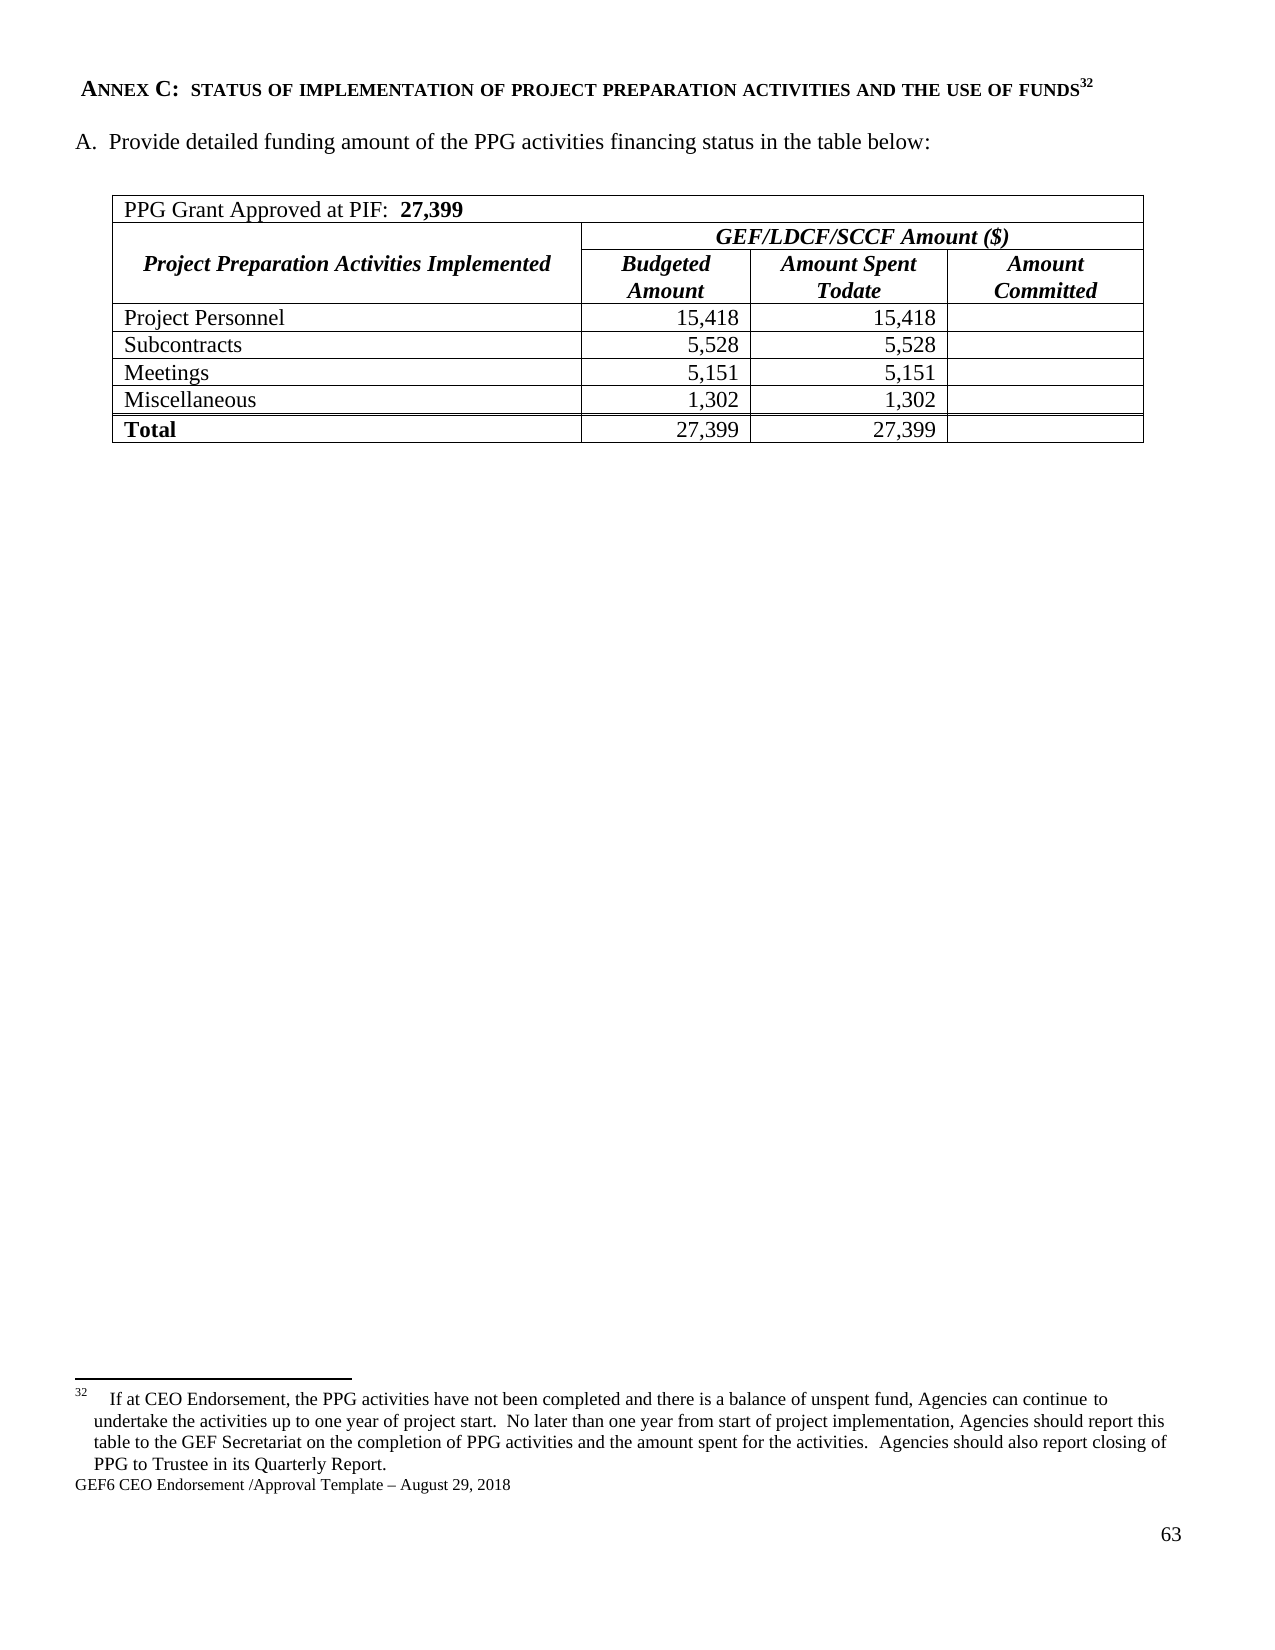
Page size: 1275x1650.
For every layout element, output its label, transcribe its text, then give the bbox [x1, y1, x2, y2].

table_cell 27,399 [582, 416, 750, 442]
table_cell [948, 304, 1143, 331]
table_cell 1,302 [751, 386, 947, 413]
table_cell Budgeted Amount [582, 250, 750, 303]
table_cell Subcontracts [113, 332, 581, 358]
table_cell [948, 416, 1143, 442]
table_cell 27,399 [751, 416, 947, 442]
table_cell GEF/LDCF/SCCF Amount ($) [582, 223, 1143, 249]
table_cell [948, 386, 1143, 413]
table_cell Project Preparation Activities Implemented [113, 223, 581, 303]
table_cell 1,302 [582, 386, 750, 413]
table_cell Amount Committed [948, 250, 1143, 303]
table_header PPG Grant Approved at PIF: 27,399 [113, 196, 1143, 222]
table_cell 5,528 [751, 332, 947, 358]
table_cell [948, 332, 1143, 358]
table_cell 15,418 [582, 304, 750, 331]
table_cell 5,151 [582, 359, 750, 385]
table_cell Meetings [113, 359, 581, 385]
table_cell 5,528 [582, 332, 750, 358]
table_cell Amount Spent Todate [751, 250, 947, 303]
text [75, 75, 1181, 101]
table_cell 15,418 [751, 304, 947, 331]
table_cell Total [113, 416, 581, 442]
table_cell Project Personnel [113, 304, 581, 331]
table_cell [948, 359, 1143, 385]
text A. Provide detailed funding amount of the PPG activities financing status in the table below: [75, 128, 1181, 182]
table_cell 5,151 [751, 359, 947, 385]
table_cell Miscellaneous [113, 386, 581, 413]
